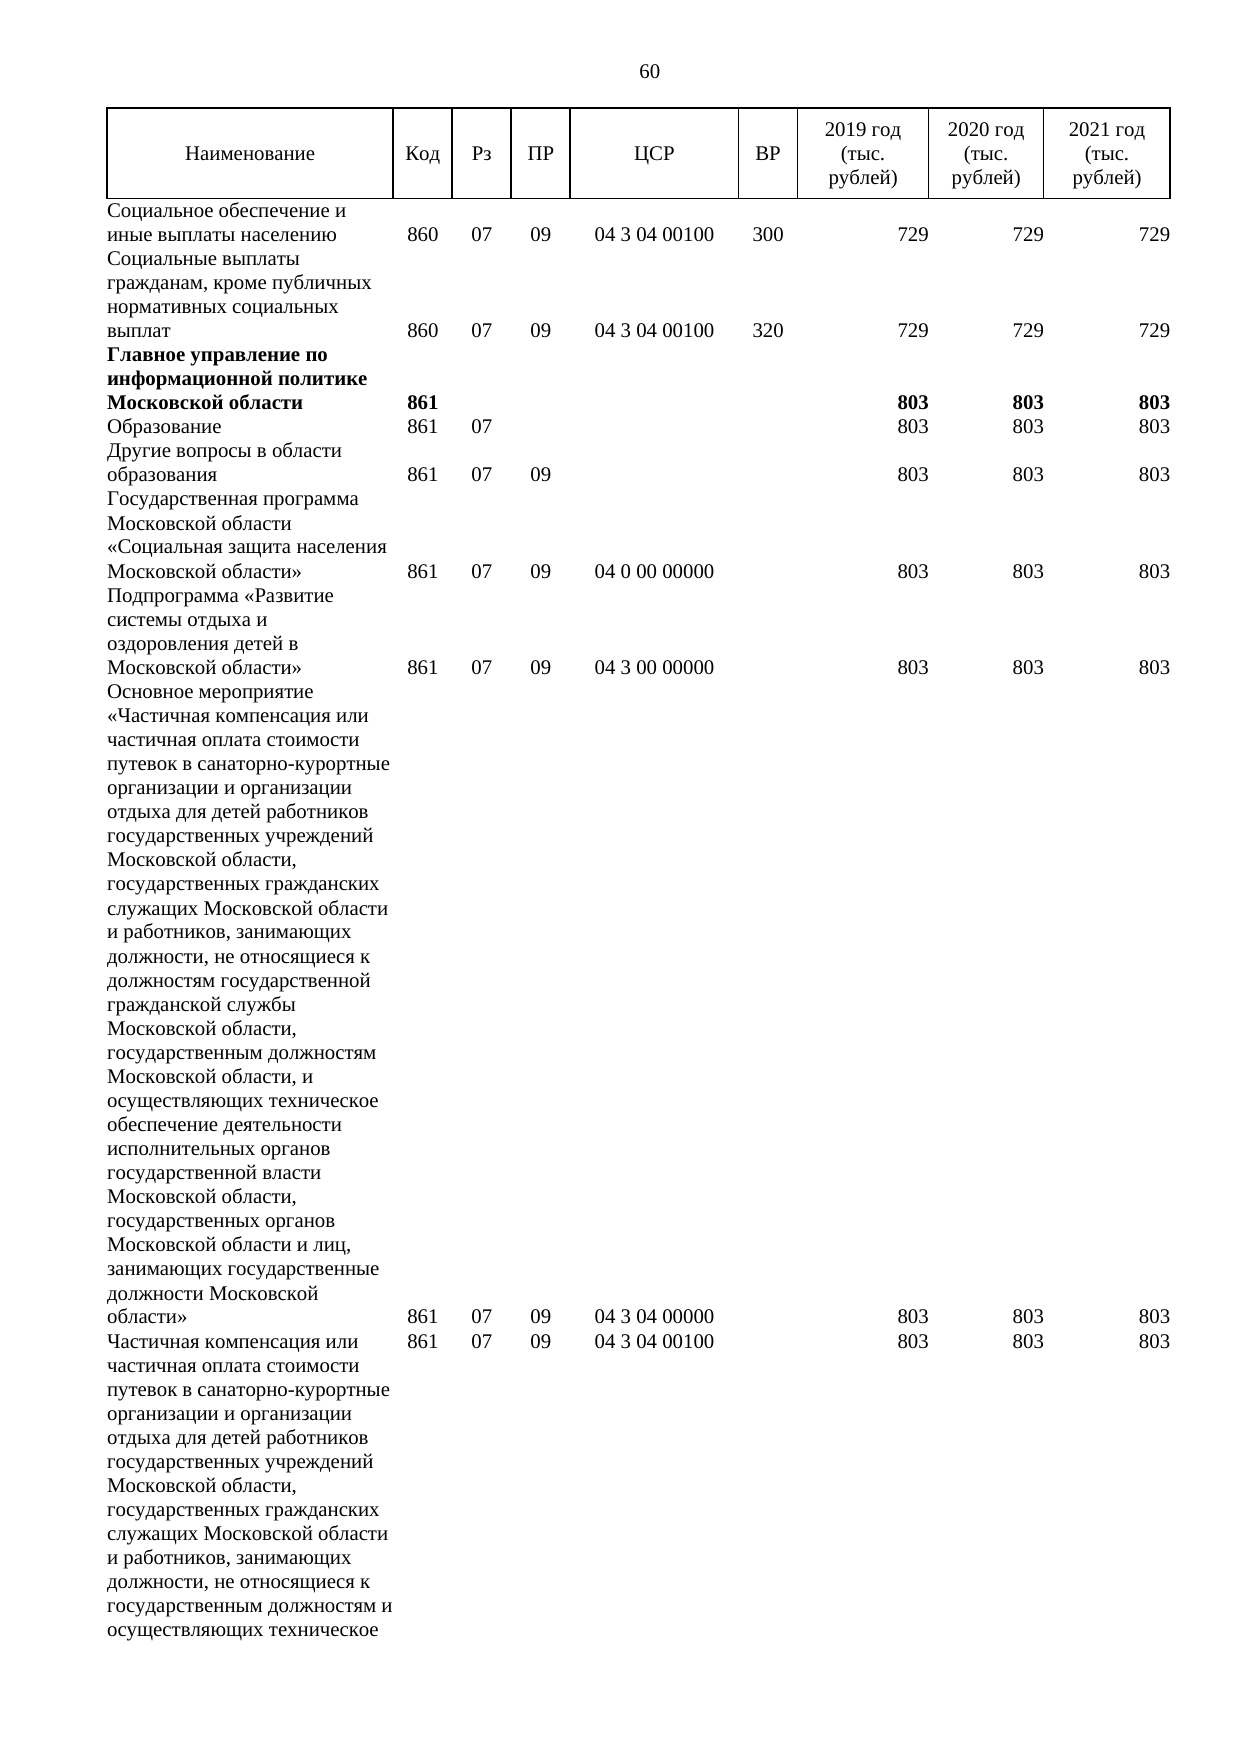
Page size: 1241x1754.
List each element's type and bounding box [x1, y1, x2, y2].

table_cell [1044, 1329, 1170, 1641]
table_header [571, 109, 738, 198]
table_header [394, 109, 451, 198]
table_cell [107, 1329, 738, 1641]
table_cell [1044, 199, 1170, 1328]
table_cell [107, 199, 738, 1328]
table_header [108, 109, 392, 198]
table_header [512, 109, 569, 198]
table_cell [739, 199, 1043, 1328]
table_header [1044, 109, 1169, 198]
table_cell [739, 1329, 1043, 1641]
table_header [798, 109, 928, 198]
table_header [929, 109, 1043, 198]
table_header [739, 109, 797, 198]
table_header [453, 109, 510, 198]
